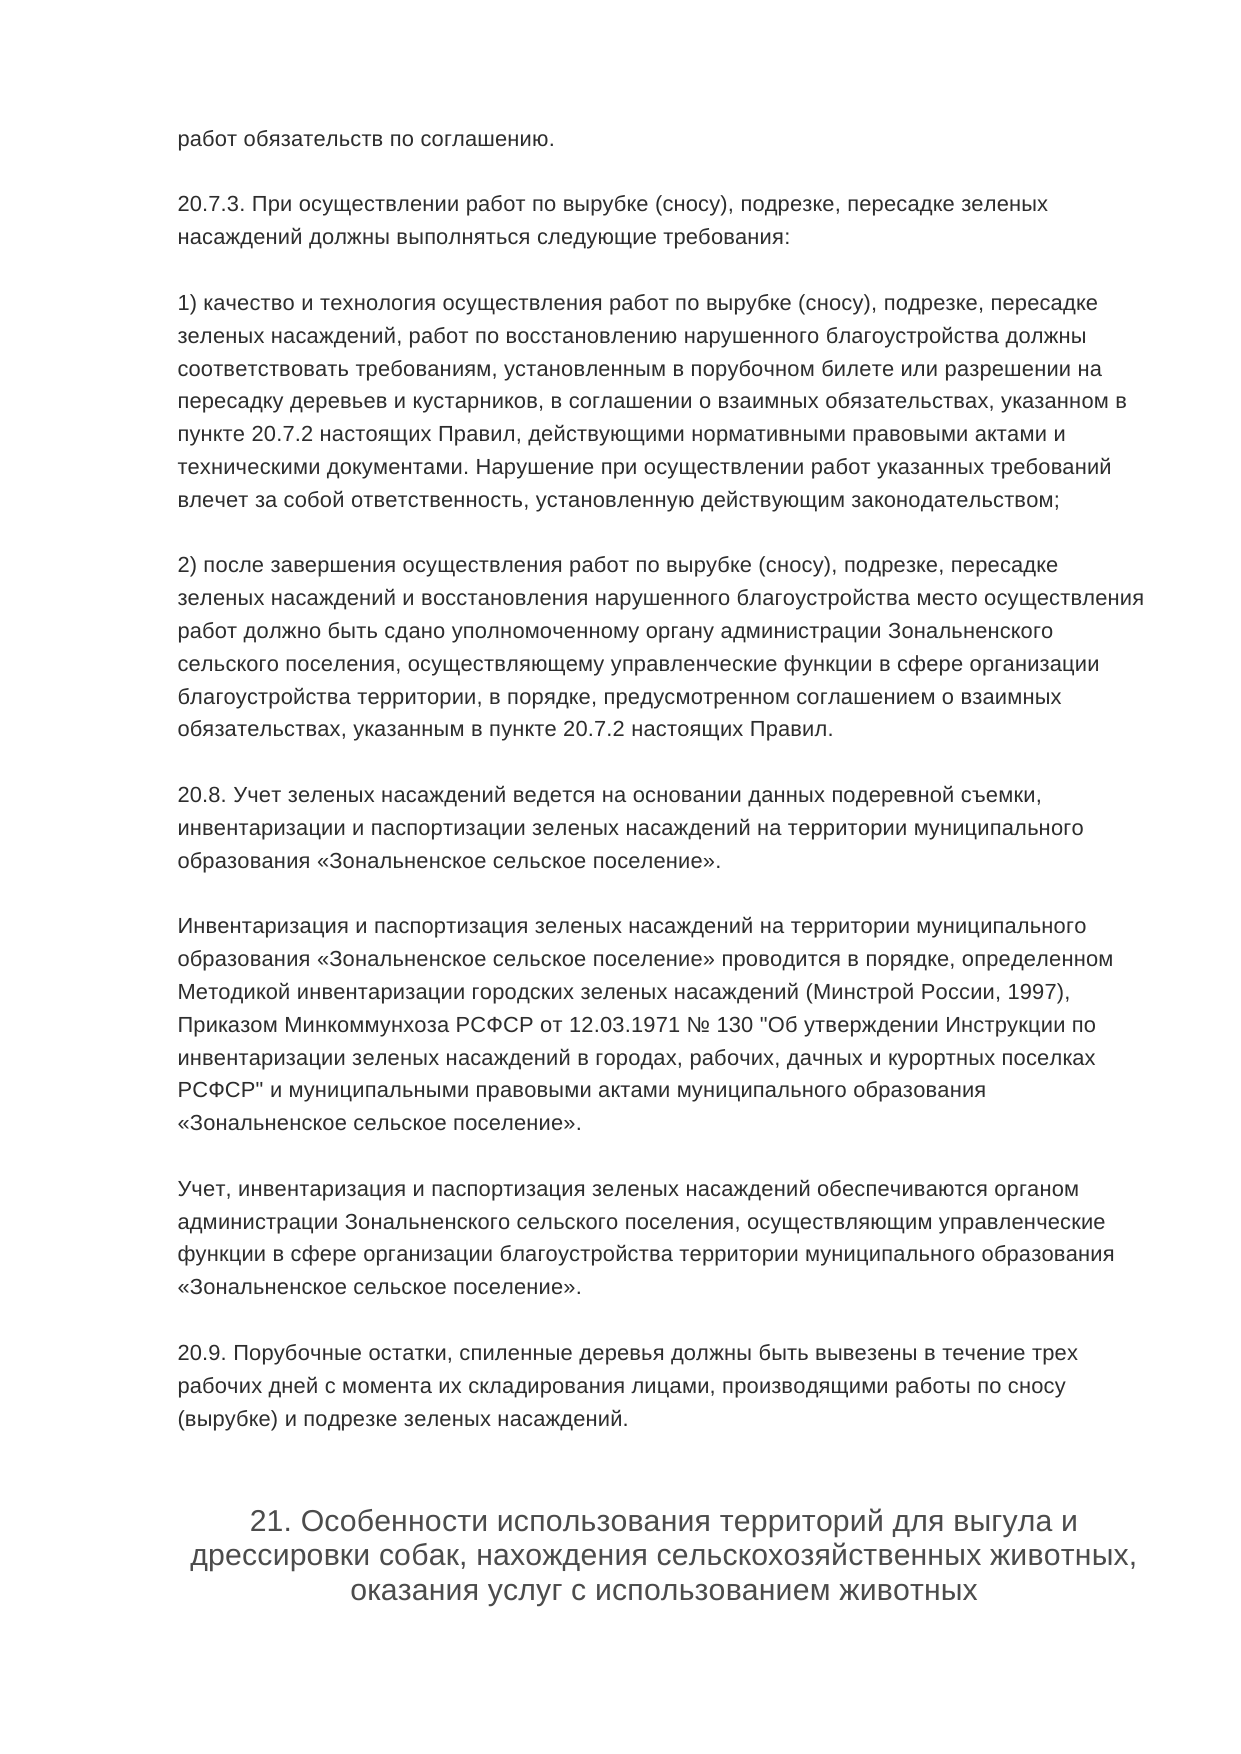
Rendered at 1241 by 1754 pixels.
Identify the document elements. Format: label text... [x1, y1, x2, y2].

text 21. Особенности использования территорий для выгула и дрессировки собак, нахождения сельскохозяйственных животных, оказания услуг с использованием животных [177, 1502, 1152, 1607]
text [177, 118, 1152, 1463]
